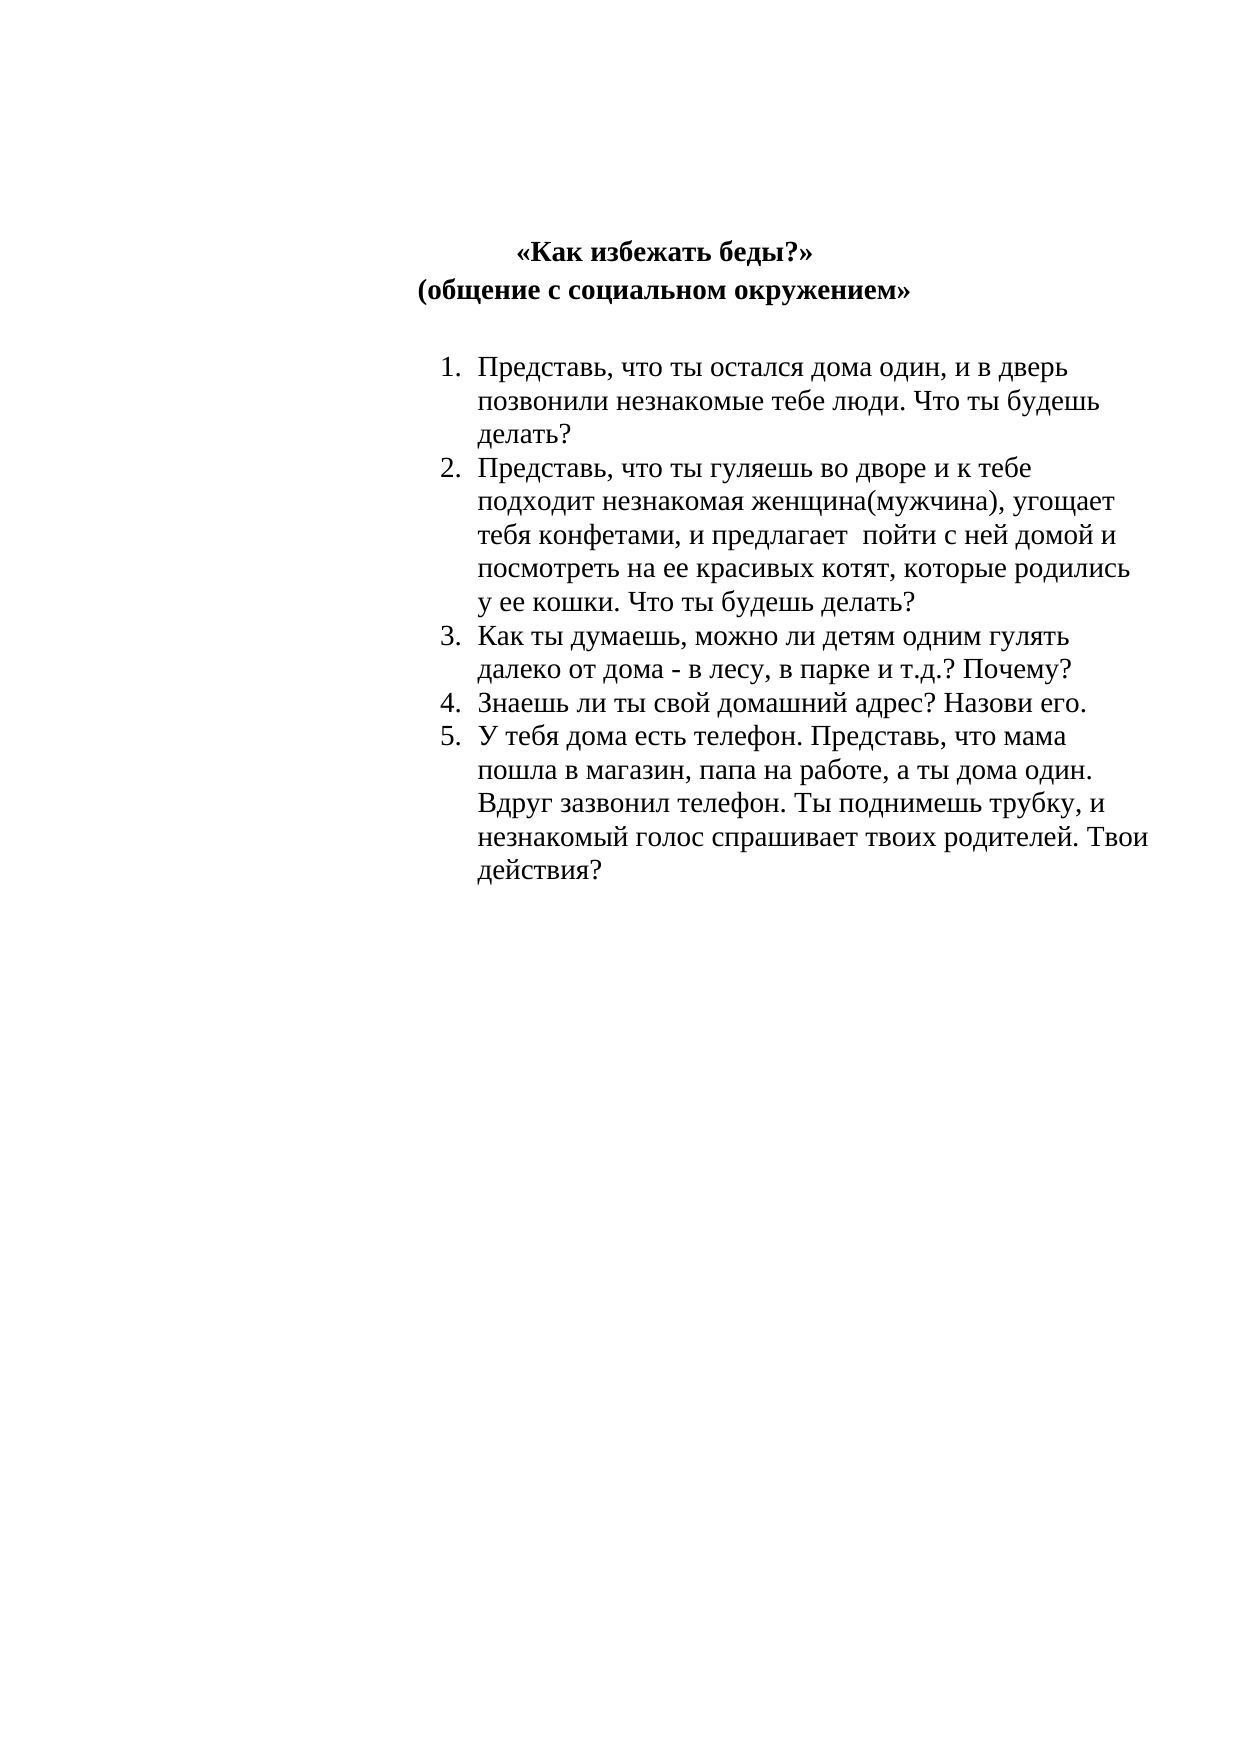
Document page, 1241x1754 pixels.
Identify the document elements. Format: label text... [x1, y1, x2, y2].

text «Как избежать беды?» [177, 234, 1152, 267]
text (общение с социальном окружением» [177, 272, 1152, 306]
list Как ты думаешь, можно ли детям одним гулять далеко от дома - в лесу, в парке и т.д.? Почему? [440, 618, 1152, 685]
list Представь, что ты гуляешь во дворе и к тебе подходит незнакомая женщина(мужчина), угощает тебя конфетами, и предлагает пойти с ней домой и посмотреть на ее красивых котят, которые родились у ее кошки. Что ты будешь делать? [440, 450, 1152, 618]
list Представь, что ты остался дома один, и в дверь позвонили незнакомые тебе люди. Что ты будешь делать? [440, 349, 1152, 450]
list Знаешь ли ты свой домашний адрес? Назови его. [440, 685, 1152, 718]
list У тебя дома есть телефон. Представь, что мама пошла в магазин, папа на работе, а ты дома один. Вдруг зазвонил телефон. Ты поднимешь трубку, и незнакомый голос спрашивает твоих родителей. Твои действия? [440, 718, 1152, 886]
